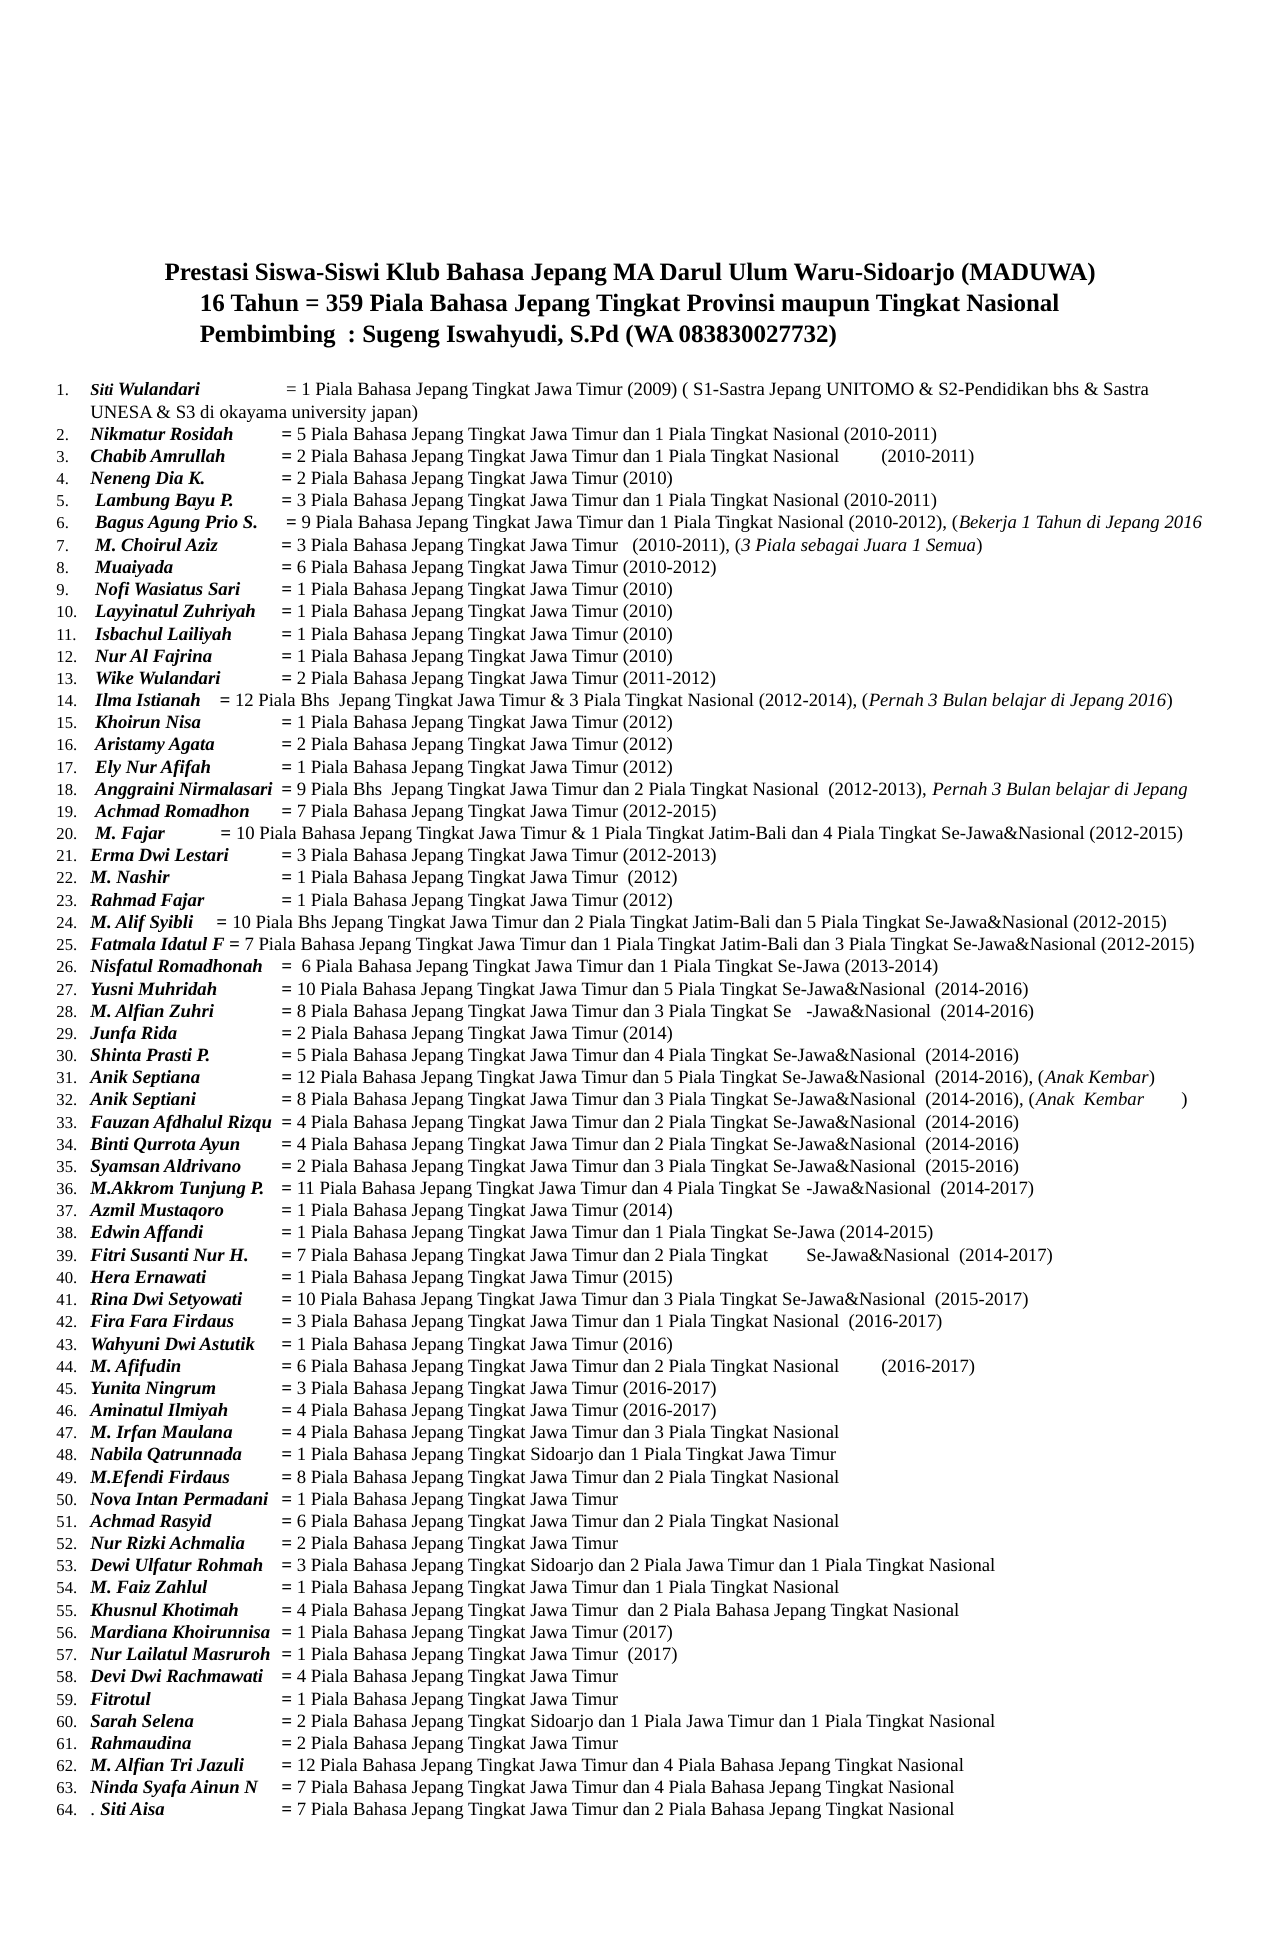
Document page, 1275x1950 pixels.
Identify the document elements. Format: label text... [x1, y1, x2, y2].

list Binti Qurrota Ayun = 4 Piala Bahasa Jepang Tingkat Jawa Timur dan 2 Piala Tingkat Se-Jawa&Nasional (2014-2016) [56, 1133, 1208, 1154]
list Fauzan Afdhalul Rizqu = 4 Piala Bahasa Jepang Tingkat Jawa Timur dan 2 Piala Tingkat Se-Jawa&Nasional (2014-2016) [56, 1111, 1208, 1132]
list Nofi Wasiatus Sari = 1 Piala Bahasa Jepang Tingkat Jawa Timur (2010) [56, 578, 1208, 599]
list Chabib Amrullah = 2 Piala Bahasa Jepang Tingkat Jawa Timur dan 1 Piala Tingkat Nasional (2010-2011) [56, 445, 1208, 466]
list Devi Dwi Rachmawati = 4 Piala Bahasa Jepang Tingkat Jawa Timur [56, 1665, 1208, 1687]
list Edwin Affandi = 1 Piala Bahasa Jepang Tingkat Jawa Timur dan 1 Piala Tingkat Se-Jawa (2014-2015) [56, 1221, 1208, 1243]
list Aminatul Ilmiyah = 4 Piala Bahasa Jepang Tingkat Jawa Timur (2016-2017) [56, 1399, 1208, 1421]
list Rahmad Fajar = 1 Piala Bahasa Jepang Tingkat Jawa Timur (2012) [56, 889, 1208, 910]
list Achmad Rasyid = 6 Piala Bahasa Jepang Tingkat Jawa Timur dan 2 Piala Tingkat Nasional [56, 1510, 1208, 1531]
list Nur Lailatul Masruroh = 1 Piala Bahasa Jepang Tingkat Jawa Timur (2017) [56, 1643, 1208, 1664]
list M. Faiz Zahlul = 1 Piala Bahasa Jepang Tingkat Jawa Timur dan 1 Piala Tingkat Nasional [56, 1576, 1208, 1598]
list Hera Ernawati = 1 Piala Bahasa Jepang Tingkat Jawa Timur (2015) [56, 1266, 1208, 1287]
list Yunita Ningrum = 3 Piala Bahasa Jepang Tingkat Jawa Timur (2016-2017) [56, 1377, 1208, 1398]
list Rahmaudina = 2 Piala Bahasa Jepang Tingkat Jawa Timur [56, 1732, 1208, 1753]
list Ilma Istianah = 12 Piala Bhs Jepang Tingkat Jawa Timur & 3 Piala Tingkat Nasional (2012-2014), (Pernah 3 Bulan belajar di Jepang 2016) [56, 689, 1208, 711]
list Nisfatul Romadhonah = 6 Piala Bahasa Jepang Tingkat Jawa Timur dan 1 Piala Tingkat Se-Jawa (2013-2014) [56, 955, 1208, 977]
list Nova Intan Permadani = 1 Piala Bahasa Jepang Tingkat Jawa Timur [56, 1488, 1208, 1509]
list Sarah Selena = 2 Piala Bahasa Jepang Tingkat Sidoarjo dan 1 Piala Jawa Timur dan 1 Piala Tingkat Nasional [56, 1709, 1208, 1731]
list Siti Wulandari = 1 Piala Bahasa Jepang Tingkat Jawa Timur (2009) ( S1-Sastra Jepang UNITOMO & S2-Pendidikan bhs & Sastra UNESA & S3 di okayama university japan) [56, 378, 1208, 422]
list Junfa Rida = 2 Piala Bahasa Jepang Tingkat Jawa Timur (2014) [56, 1022, 1208, 1043]
list Nabila Qatrunnada = 1 Piala Bahasa Jepang Tingkat Sidoarjo dan 1 Piala Tingkat Jawa Timur [56, 1443, 1208, 1465]
list Wike Wulandari = 2 Piala Bahasa Jepang Tingkat Jawa Timur (2011-2012) [56, 667, 1208, 688]
list M. Alfian Zuhri = 8 Piala Bahasa Jepang Tingkat Jawa Timur dan 3 Piala Tingkat Se -Jawa&Nasional (2014-2016) [56, 999, 1208, 1021]
list Muaiyada = 6 Piala Bahasa Jepang Tingkat Jawa Timur (2010-2012) [56, 556, 1208, 577]
list Layyinatul Zuhriyah = 1 Piala Bahasa Jepang Tingkat Jawa Timur (2010) [56, 600, 1208, 622]
list Bagus Agung Prio S. = 9 Piala Bahasa Jepang Tingkat Jawa Timur dan 1 Piala Tingkat Nasional (2010-2012), (Bekerja 1 Tahun di Jepang 2016 [56, 511, 1208, 533]
list Fitri Susanti Nur H. = 7 Piala Bahasa Jepang Tingkat Jawa Timur dan 2 Piala Tingkat Se-Jawa&Nasional (2014-2017) [56, 1244, 1208, 1265]
list Shinta Prasti P. = 5 Piala Bahasa Jepang Tingkat Jawa Timur dan 4 Piala Tingkat Se-Jawa&Nasional (2014-2016) [56, 1044, 1208, 1066]
list M. Irfan Maulana = 4 Piala Bahasa Jepang Tingkat Jawa Timur dan 3 Piala Tingkat Nasional [56, 1421, 1208, 1443]
list M. Alif Syibli = 10 Piala Bhs Jepang Tingkat Jawa Timur dan 2 Piala Tingkat Jatim-Bali dan 5 Piala Tingkat Se-Jawa&Nasional (2012-2015) [56, 911, 1208, 932]
list Erma Dwi Lestari = 3 Piala Bahasa Jepang Tingkat Jawa Timur (2012-2013) [56, 844, 1208, 866]
list Azmil Mustaqoro = 1 Piala Bahasa Jepang Tingkat Jawa Timur (2014) [56, 1199, 1208, 1221]
list Nur Al Fajrina = 1 Piala Bahasa Jepang Tingkat Jawa Timur (2010) [56, 644, 1208, 666]
list Yusni Muhridah = 10 Piala Bahasa Jepang Tingkat Jawa Timur dan 5 Piala Tingkat Se-Jawa&Nasional (2014-2016) [56, 977, 1208, 999]
list M.Efendi Firdaus = 8 Piala Bahasa Jepang Tingkat Jawa Timur dan 2 Piala Tingkat Nasional [56, 1466, 1208, 1487]
list M. Fajar = 10 Piala Bahasa Jepang Tingkat Jawa Timur & 1 Piala Tingkat Jatim-Bali dan 4 Piala Tingkat Se-Jawa&Nasional (2012-2015) [56, 822, 1208, 844]
list Nur Rizki Achmalia = 2 Piala Bahasa Jepang Tingkat Jawa Timur [56, 1532, 1208, 1554]
list Fira Fara Firdaus = 3 Piala Bahasa Jepang Tingkat Jawa Timur dan 1 Piala Tingkat Nasional (2016-2017) [56, 1310, 1208, 1332]
list Khusnul Khotimah = 4 Piala Bahasa Jepang Tingkat Jawa Timur dan 2 Piala Bahasa Jepang Tingkat Nasional [56, 1599, 1208, 1620]
list M. Afifudin = 6 Piala Bahasa Jepang Tingkat Jawa Timur dan 2 Piala Tingkat Nasional (2016-2017) [56, 1354, 1208, 1376]
list Isbachul Lailiyah = 1 Piala Bahasa Jepang Tingkat Jawa Timur (2010) [56, 622, 1208, 644]
list Anggraini Nirmalasari = 9 Piala Bhs Jepang Tingkat Jawa Timur dan 2 Piala Tingkat Nasional (2012-2013), Pernah 3 Bulan belajar di Jepang [56, 778, 1208, 799]
list Fitrotul = 1 Piala Bahasa Jepang Tingkat Jawa Timur [56, 1687, 1208, 1709]
list M.Akkrom Tunjung P. = 11 Piala Bahasa Jepang Tingkat Jawa Timur dan 4 Piala Tingkat Se -Jawa&Nasional (2014-2017) [56, 1177, 1208, 1199]
list Khoirun Nisa = 1 Piala Bahasa Jepang Tingkat Jawa Timur (2012) [56, 711, 1208, 733]
list Rina Dwi Setyowati = 10 Piala Bahasa Jepang Tingkat Jawa Timur dan 3 Piala Tingkat Se-Jawa&Nasional (2015-2017) [56, 1288, 1208, 1309]
list Wahyuni Dwi Astutik = 1 Piala Bahasa Jepang Tingkat Jawa Timur (2016) [56, 1332, 1208, 1354]
list M. Choirul Aziz = 3 Piala Bahasa Jepang Tingkat Jawa Timur (2010-2011), (3 Piala sebagai Juara 1 Semua) [56, 534, 1208, 555]
list Syamsan Aldrivano = 2 Piala Bahasa Jepang Tingkat Jawa Timur dan 3 Piala Tingkat Se-Jawa&Nasional (2015-2016) [56, 1155, 1208, 1176]
list Ely Nur Afifah = 1 Piala Bahasa Jepang Tingkat Jawa Timur (2012) [56, 756, 1208, 777]
list Achmad Romadhon = 7 Piala Bahasa Jepang Tingkat Jawa Timur (2012-2015) [56, 800, 1208, 821]
list . Siti Aisa = 7 Piala Bahasa Jepang Tingkat Jawa Timur dan 2 Piala Bahasa Jepang Tingkat Nasional [56, 1798, 1208, 1820]
list Fatmala Idatul F = 7 Piala Bahasa Jepang Tingkat Jawa Timur dan 1 Piala Tingkat Jatim-Bali dan 3 Piala Tingkat Se-Jawa&Nasional (2012-2015) [56, 933, 1208, 954]
list Anik Septiana = 12 Piala Bahasa Jepang Tingkat Jawa Timur dan 5 Piala Tingkat Se-Jawa&Nasional (2014-2016), (Anak Kembar) [56, 1066, 1208, 1088]
text Prestasi Siswa-Siswi Klub Bahasa Jepang MA Darul Ulum Waru-Sidoarjo (MADUWA) [56, 257, 1204, 286]
list Dewi Ulfatur Rohmah = 3 Piala Bahasa Jepang Tingkat Sidoarjo dan 2 Piala Jawa Timur dan 1 Piala Tingkat Nasional [56, 1554, 1208, 1576]
list M. Alfian Tri Jazuli = 12 Piala Bahasa Jepang Tingkat Jawa Timur dan 4 Piala Bahasa Jepang Tingkat Nasional [56, 1754, 1208, 1776]
list Lambung Bayu P. = 3 Piala Bahasa Jepang Tingkat Jawa Timur dan 1 Piala Tingkat Nasional (2010-2011) [56, 489, 1208, 511]
list Nikmatur Rosidah = 5 Piala Bahasa Jepang Tingkat Jawa Timur dan 1 Piala Tingkat Nasional (2010-2011) [56, 423, 1208, 444]
text Pembimbing : Sugeng Iswahyudi, S.Pd (WA 083830027732) [199, 319, 1223, 348]
list Ninda Syafa Ainun N = 7 Piala Bahasa Jepang Tingkat Jawa Timur dan 4 Piala Bahasa Jepang Tingkat Nasional [56, 1776, 1208, 1798]
list M. Nashir = 1 Piala Bahasa Jepang Tingkat Jawa Timur (2012) [56, 866, 1208, 888]
list Mardiana Khoirunnisa = 1 Piala Bahasa Jepang Tingkat Jawa Timur (2017) [56, 1621, 1208, 1642]
text 16 Tahun = 359 Piala Bahasa Jepang Tingkat Provinsi maupun Tingkat Nasional [199, 288, 1223, 317]
list Neneng Dia K. = 2 Piala Bahasa Jepang Tingkat Jawa Timur (2010) [56, 467, 1208, 489]
list Aristamy Agata = 2 Piala Bahasa Jepang Tingkat Jawa Timur (2012) [56, 733, 1208, 755]
list Anik Septiani = 8 Piala Bahasa Jepang Tingkat Jawa Timur dan 3 Piala Tingkat Se-Jawa&Nasional (2014-2016), (Anak Kembar ) [56, 1088, 1208, 1110]
